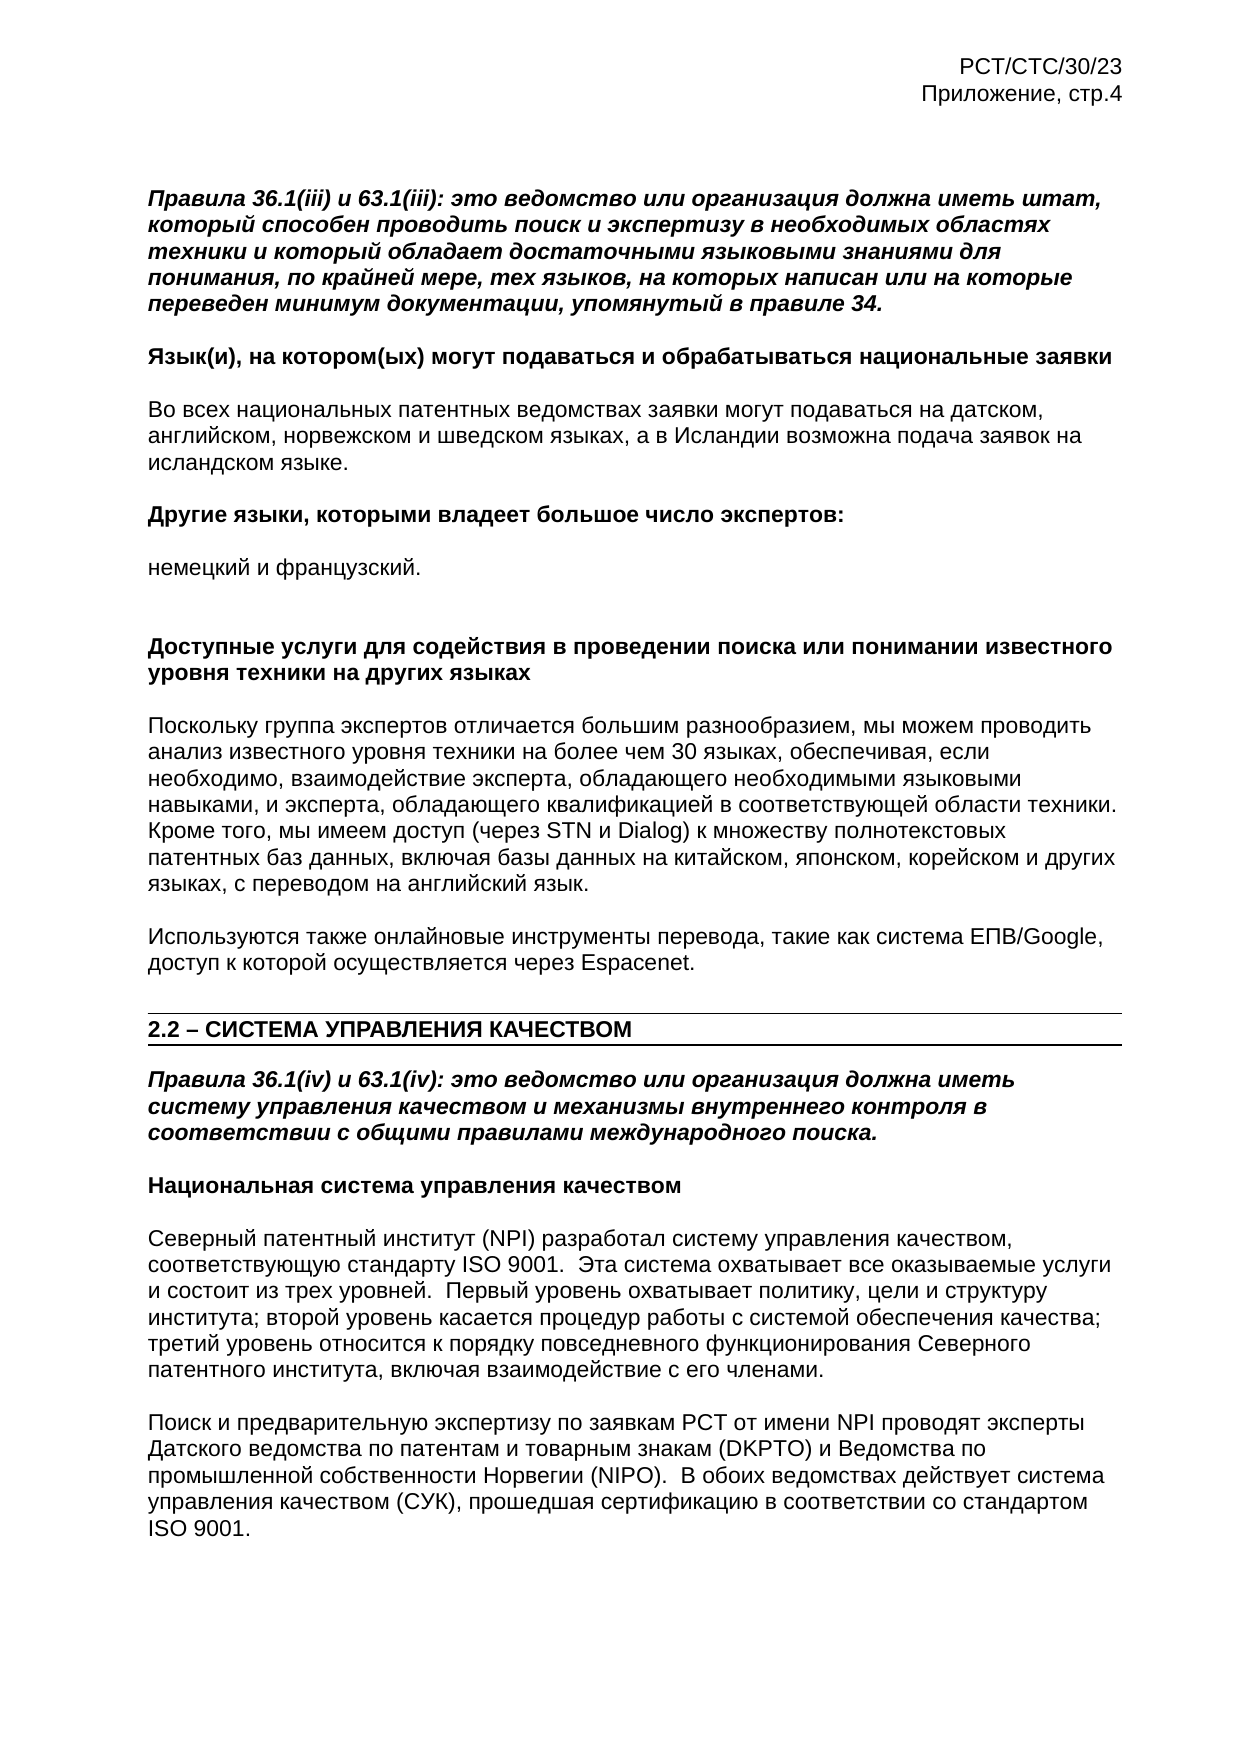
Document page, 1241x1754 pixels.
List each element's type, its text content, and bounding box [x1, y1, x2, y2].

text Во всех национальных патентных ведомствах заявки могут подаваться на датском, английском, норвежском и шведском языках, а в Исландии возможна подача заявок на исландском языке. [148, 396, 1122, 475]
text Национальная система управления качеством [148, 1172, 1122, 1198]
text немецкий и французский. [148, 554, 1122, 580]
text Северный патентный институт (NPI) разработал систему управления качеством, соответствующую стандарту ISO 9001. Эта система охватывает все оказываемые услуги и состоит из трех уровней. Первый уровень охватывает политику, цели и структуру института; второй уровень касается процедур работы с системой обеспечения качества; третий уровень относится к порядку повседневного функционирования Северного патентного института, включая взаимодействие с его членами. [148, 1224, 1122, 1383]
text Другие языки, которыми владеет большое число экспертов: [148, 501, 1122, 527]
text Поиск и предварительную экспертизу по заявкам PCT от имени NPI проводят эксперты Датского ведомства по патентам и товарным знакам (DKPTO) и Ведомства по промышленной собственности Норвегии (NIPO). В обоих ведомствах действует система управления качеством (СУК), прошедшая сертификацию в соответствии со стандартом ISO 9001. [148, 1409, 1122, 1541]
text Правила 36.1(iv) и 63.1(iv): это ведомство или организация должна иметь систему управления качеством и механизмы внутреннего контроля в соответствии с общими правилами международного поиска. [148, 1066, 1122, 1146]
text Доступные услуги для содействия в проведении поиска или понимании известного уровня техники на других языках [148, 633, 1122, 686]
text Язык(и), на котором(ых) могут подаваться и обрабатываться национальные заявки [148, 343, 1122, 369]
text Поскольку группа экспертов отличается большим разнообразием, мы можем проводить анализ известного уровня техники на более чем 30 языках, обеспечивая, если необходимо, взаимодействие эксперта, обладающего необходимыми языковыми навыками, и эксперта, обладающего квалификацией в соответствующей области техники. Кроме того, мы имеем доступ (через STN и Dialog) к множеству полнотекстовых патентных баз данных, включая базы данных на китайском, японском, корейском и других языках, с переводом на английский язык. [148, 712, 1122, 896]
text Используются также онлайновые инструменты перевода, такие как система ЕПВ/Google, доступ к которой осуществляется через Espacenet. [148, 923, 1122, 976]
subtitle 2.2 – СИСТЕМА УПРАВЛЕНИЯ КАЧЕСТВОМ [148, 1014, 1122, 1044]
text Правила 36.1(iii) и 63.1(iii): это ведомство или организация должна иметь штат, который способен проводить поиск и экспертизу в необходимых областях техники и который обладает достаточными языковыми знаниями для понимания, по крайней мере, тех языков, на которых написан или на которые переведен минимум документации, упомянутый в правиле 34. [148, 185, 1122, 317]
